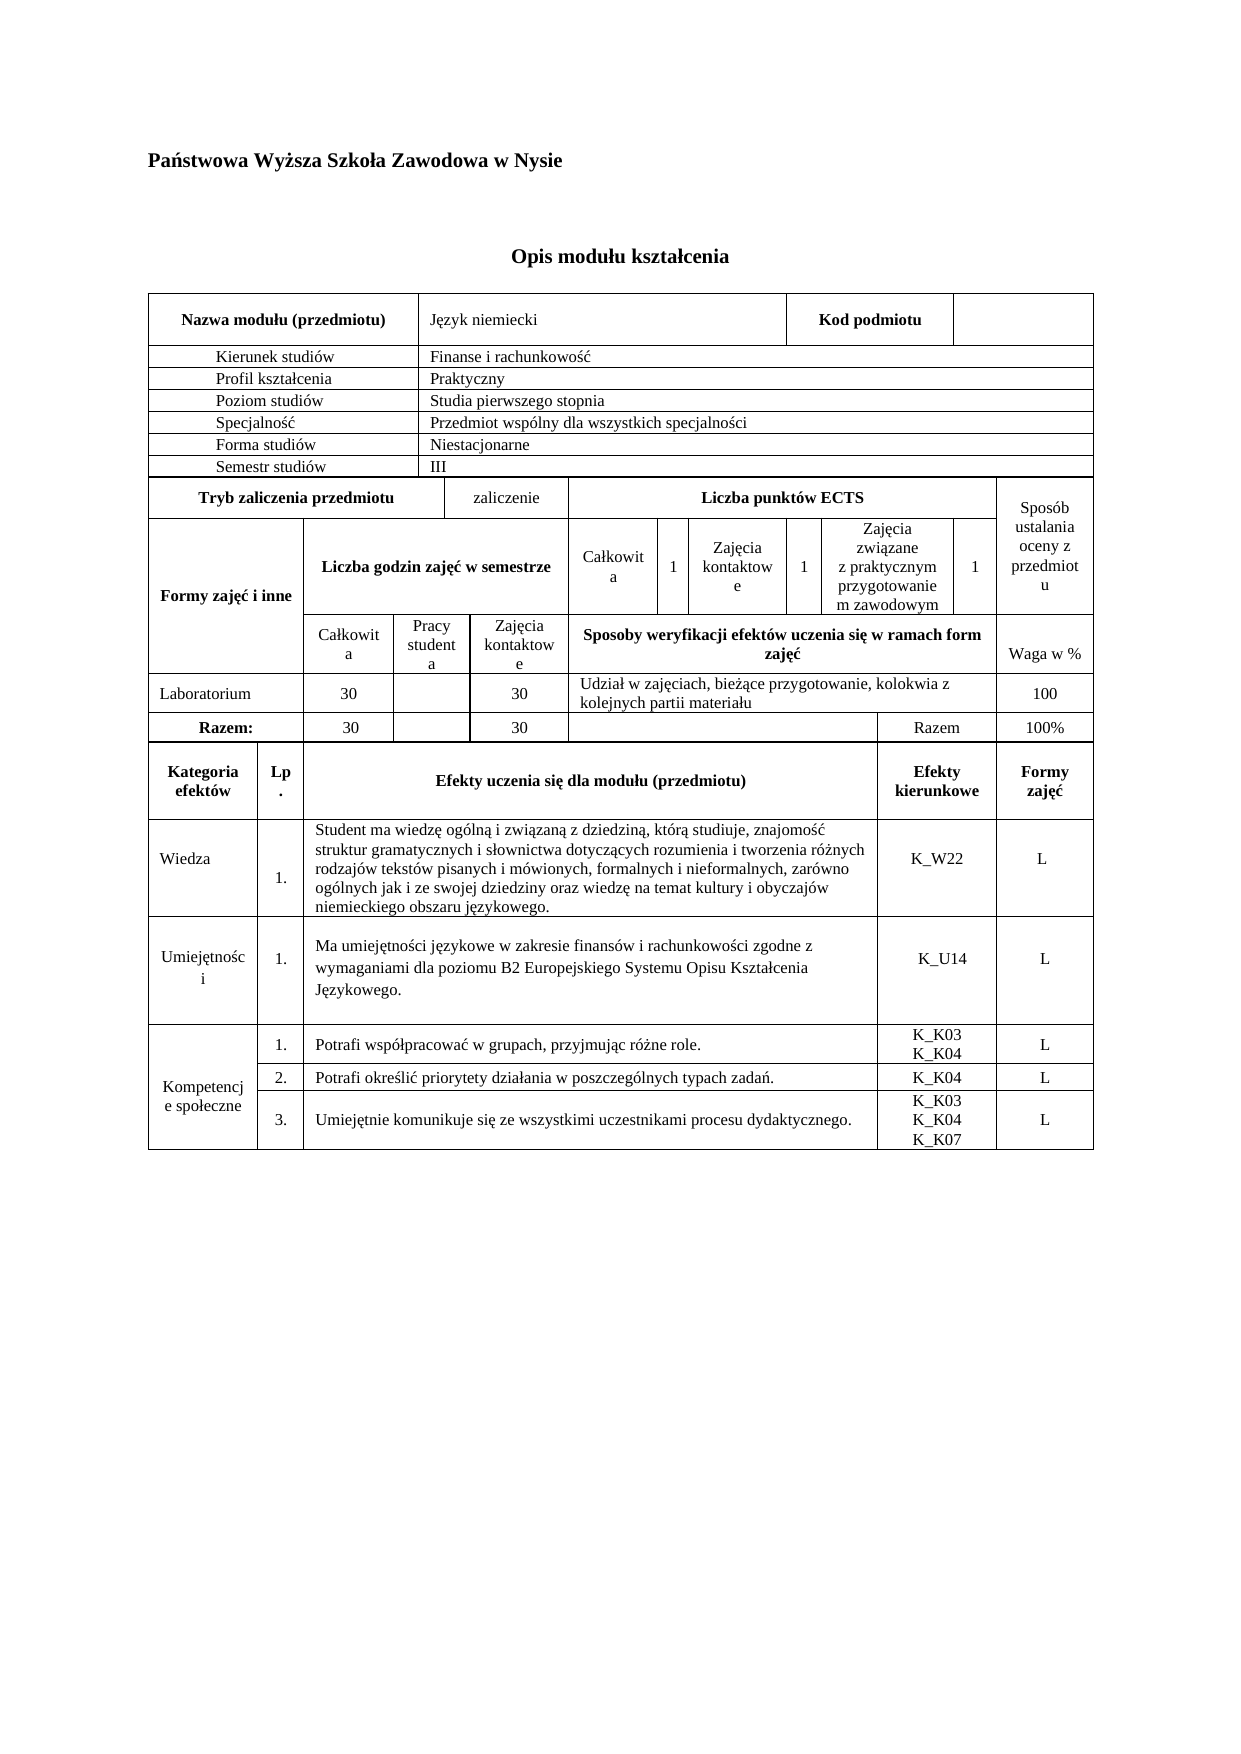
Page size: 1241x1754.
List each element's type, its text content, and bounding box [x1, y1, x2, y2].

table_cell Formy zajęć i inne [149, 519, 303, 673]
table_cell K_K03 K_K04 K_K07 [878, 1091, 996, 1148]
table_cell K_K04 [878, 1064, 996, 1090]
table_cell 2. [258, 1064, 303, 1090]
table_cell Specjalność [149, 412, 418, 433]
table_cell Finanse i rachunkowość [419, 346, 1093, 367]
table_cell Wiedza [149, 820, 257, 916]
table_cell 100 [997, 674, 1093, 712]
table_cell Udział w zajęciach, bieżące przygotowanie, kolokwia z kolejnych partii materiału [569, 674, 996, 712]
table_cell [394, 713, 469, 741]
table_cell Profil kształcenia [149, 368, 418, 389]
table_cell 1. [258, 917, 303, 1024]
table_cell L [997, 917, 1093, 1024]
table_cell Niestacjonarne [419, 434, 1093, 454]
table_cell 30 [471, 674, 568, 712]
table_cell Kierunek studiów [149, 346, 418, 367]
text Opis modułu kształcenia [148, 244, 1093, 268]
table_header Nazwa modułu (przedmiotu) [149, 294, 418, 345]
text Państwowa Wyższa Szkoła Zawodowa w Nysie [148, 148, 1093, 172]
table_cell L [997, 820, 1093, 916]
table_cell Liczba godzin zajęć w semestrze [304, 519, 568, 614]
table_cell L [997, 1064, 1093, 1090]
table_cell [569, 713, 877, 741]
table_header Kod podmiotu [787, 294, 953, 345]
table_cell Waga w % [997, 615, 1093, 673]
table_cell 1 [658, 519, 688, 614]
table_cell 1 [954, 519, 996, 614]
table_cell 1. [258, 1025, 303, 1063]
table_cell Razem: [149, 713, 303, 741]
table_cell K_U14 [878, 917, 996, 1024]
table_cell 30 [304, 674, 393, 712]
table_header [954, 294, 1093, 345]
table_cell Praktyczny [419, 368, 1093, 389]
table_cell Tryb zaliczenia przedmiotu [149, 478, 444, 517]
table_cell 30 [304, 713, 393, 741]
table_cell Zajęcia kontaktowe [471, 615, 568, 673]
table_cell Razem [878, 713, 996, 741]
table_cell [394, 674, 469, 712]
table_cell 100% [997, 713, 1093, 741]
table_cell Kategoria efektów [149, 743, 257, 819]
table_cell Laboratorium [149, 674, 303, 712]
table_cell Forma studiów [149, 434, 418, 454]
table_cell L [997, 1091, 1093, 1148]
table_cell Formy zajęć [997, 743, 1093, 819]
table_cell Potrafi współpracować w grupach, przyjmując różne role. [304, 1025, 877, 1063]
table_cell Liczba punktów ECTS [569, 478, 996, 517]
table_cell L [997, 1025, 1093, 1063]
table_cell K_W22 [878, 820, 996, 916]
table_cell Sposób ustalania oceny z przedmiotu [997, 478, 1093, 614]
table_cell 3. [258, 1091, 303, 1148]
table_cell 1 [787, 519, 821, 614]
table_cell Lp. [258, 743, 303, 819]
table_cell K_K03 K_K04 [878, 1025, 996, 1063]
table_cell Całkowita [569, 519, 657, 614]
table_cell Ma umiejętności językowe w zakresie finansów i rachunkowości zgodne z wymaganiami dla poziomu B2 Europejskiego Systemu Opisu Kształcenia Językowego. [304, 917, 877, 1024]
table_cell Potrafi określić priorytety działania w poszczególnych typach zadań. [304, 1064, 877, 1090]
table_cell zaliczenie [445, 478, 568, 517]
table_cell Umiejętności [149, 917, 257, 1024]
table_cell Przedmiot wspólny dla wszystkich specjalności [419, 412, 1093, 433]
table_cell Pracy studenta [394, 615, 469, 673]
table_cell Semestr studiów [149, 456, 418, 476]
table_header Język niemiecki [419, 294, 786, 345]
table_cell 1. [258, 820, 303, 916]
table_cell Sposoby weryfikacji efektów uczenia się w ramach form zajęć [569, 615, 996, 673]
table_cell Studia pierwszego stopnia [419, 390, 1093, 411]
table_cell Umiejętnie komunikuje się ze wszystkimi uczestnikami procesu dydaktycznego. [304, 1091, 877, 1148]
table_cell Student ma wiedzę ogólną i związaną z dziedziną, którą studiuje, znajomość struktur gramatycznych i słownictwa dotyczących rozumienia i tworzenia różnych rodzajów tekstów pisanych i mówionych, formalnych i nieformalnych, zarówno ogólnych jak i ze swojej dziedziny oraz wiedzę na temat kultury i obyczajów niemieckiego obszaru językowego. [304, 820, 877, 916]
table_cell Poziom studiów [149, 390, 418, 411]
table_cell Zajęcia kontaktowe [689, 519, 786, 614]
table_cell Efekty kierunkowe [878, 743, 996, 819]
table_cell 30 [471, 713, 568, 741]
table_cell Kompetencje społeczne [149, 1025, 257, 1148]
table_cell III [419, 456, 1093, 476]
table_cell Efekty uczenia się dla modułu (przedmiotu) [304, 743, 877, 819]
table_cell Całkowita [304, 615, 393, 673]
table_cell Zajęcia związane z praktycznym przygotowaniem zawodowym [822, 519, 953, 614]
